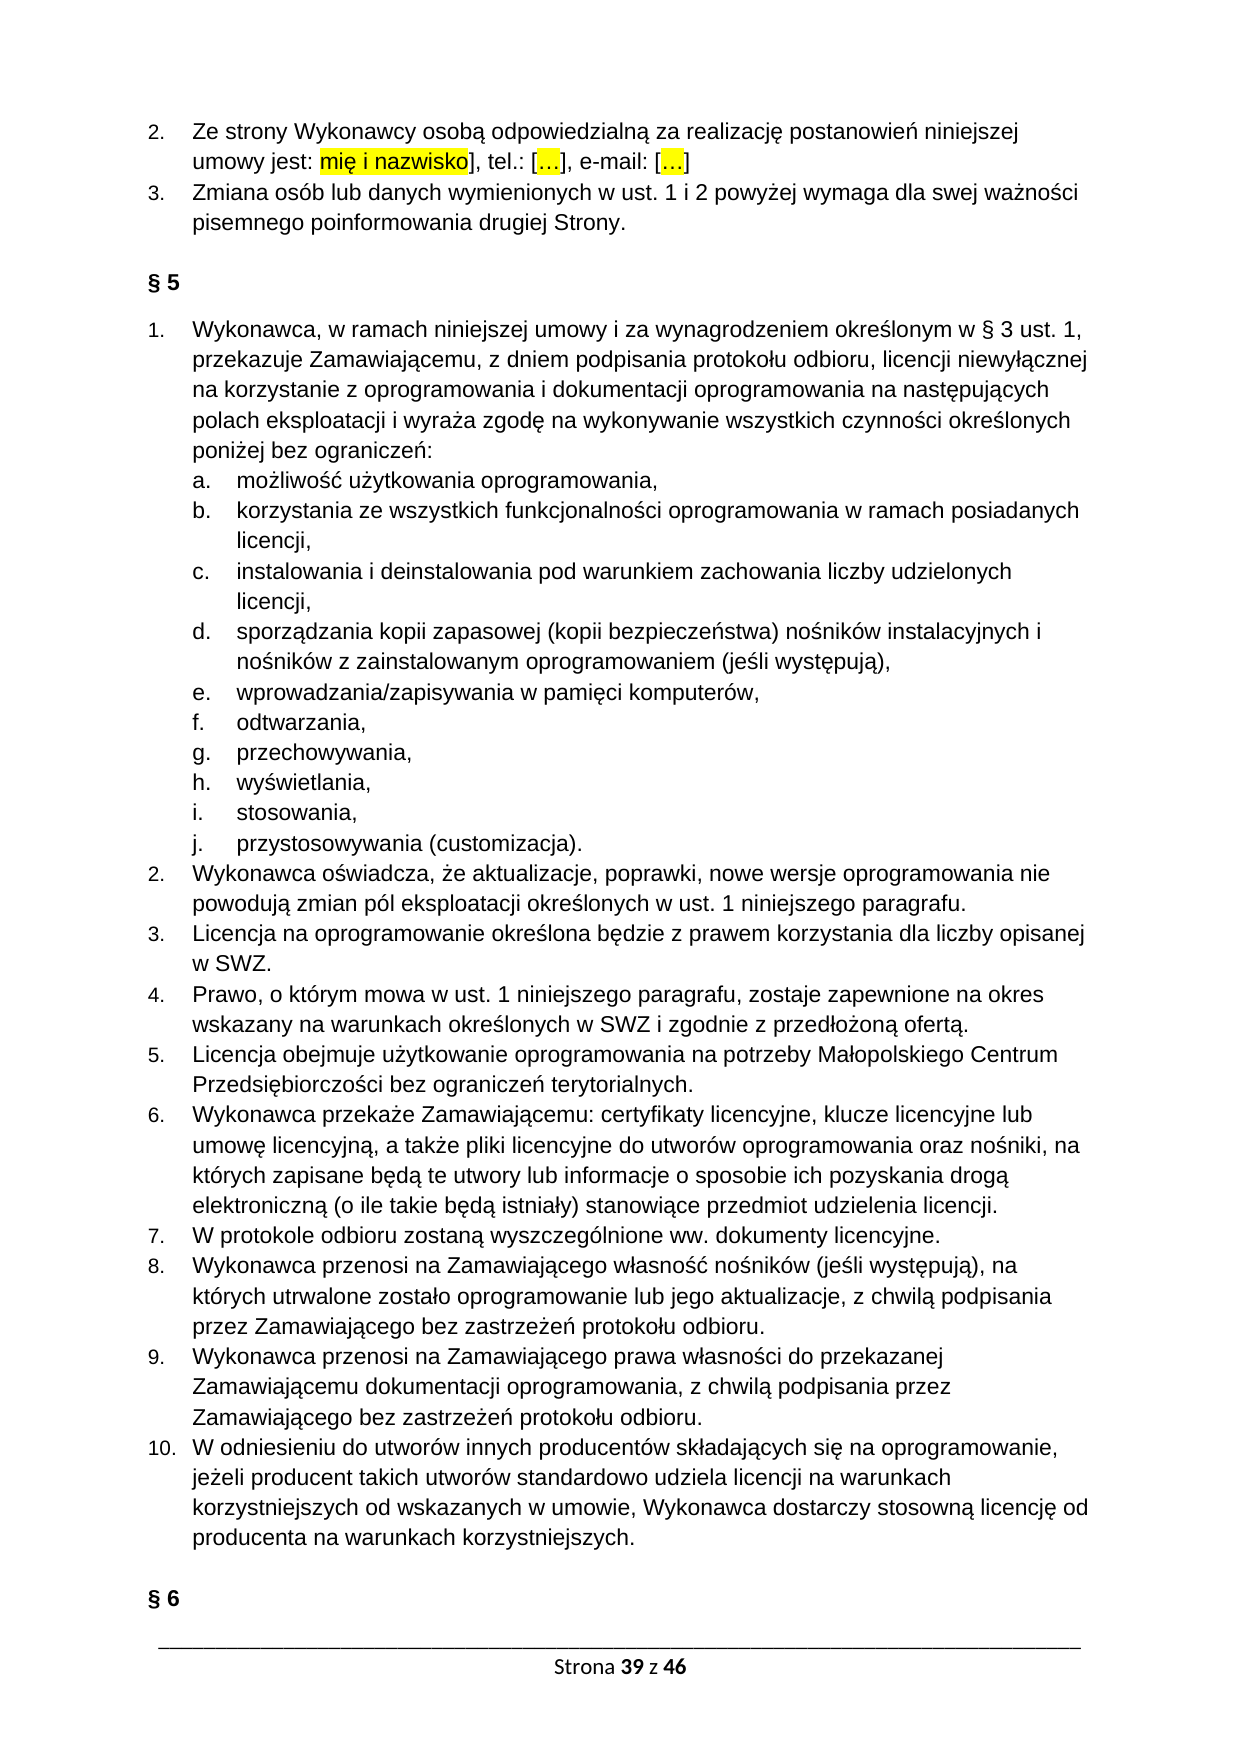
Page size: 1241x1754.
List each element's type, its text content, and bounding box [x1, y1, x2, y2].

list Licencja obejmuje użytkowanie oprogramowania na potrzeby Małopolskiego Centrum Przedsiębiorczości bez ograniczeń terytorialnych. [148, 1041, 1092, 1098]
list W odniesieniu do utworów innych producentów składających się na oprogramowanie, jeżeli producent takich utworów standardowo udziela licencji na warunkach korzystniejszych od wskazanych w umowie, Wykonawca dostarczy stosowną licencję od producenta na warunkach korzystniejszych. [148, 1434, 1092, 1551]
list Ze strony Wykonawcy osobą odpowiedzialną za realizację postanowień niniejszej umowy jest: mię i nazwisko], tel.: […], e-mail: […] [148, 118, 1092, 175]
text § 5 [148, 269, 1092, 296]
list wprowadzania/zapisywania w pamięci komputerów, [192, 678, 1092, 705]
list możliwość użytkowania oprogramowania, [192, 467, 1092, 493]
list odtwarzania, [192, 709, 1092, 735]
list instalowania i deinstalowania pod warunkiem zachowania liczby udzielonych licencji, [192, 558, 1092, 614]
list Prawo, o którym mowa w ust. 1 niniejszego paragrafu, zostaje zapewnione na okres wskazany na warunkach określonych w SWZ i zgodnie z przedłożoną ofertą. [148, 981, 1092, 1037]
list Wykonawca przenosi na Zamawiającego własność nośników (jeśli występują), na których utrwalone zostało oprogramowanie lub jego aktualizacje, z chwilą podpisania przez Zamawiającego bez zastrzeżeń protokołu odbioru. [148, 1252, 1092, 1339]
list przechowywania, [192, 739, 1092, 765]
list stosowania, [192, 799, 1092, 826]
list Wykonawca oświadcza, że aktualizacje, poprawki, nowe wersje oprogramowania nie powodują zmian pól eksploatacji określonych w ust. 1 niniejszego paragrafu. [148, 860, 1092, 916]
list Wykonawca przenosi na Zamawiającego prawa własności do przekazanej Zamawiającemu dokumentacji oprogramowania, z chwilą podpisania przez Zamawiającego bez zastrzeżeń protokołu odbioru. [148, 1343, 1092, 1430]
text § 6 [148, 1585, 1092, 1611]
list Wykonawca, w ramach niniejszej umowy i za wynagrodzeniem określonym w § 3 ust. 1, przekazuje Zamawiającemu, z dniem podpisania protokołu odbioru, licencji niewyłącznej na korzystanie z oprogramowania i dokumentacji oprogramowania na następujących polach eksploatacji i wyraża zgodę na wykonywanie wszystkich czynności określonych poniżej bez ograniczeń: [148, 316, 1092, 463]
list korzystania ze wszystkich funkcjonalności oprogramowania w ramach posiadanych licencji, [192, 497, 1092, 554]
list Wykonawca przekaże Zamawiającemu: certyfikaty licencyjne, klucze licencyjne lub umowę licencyjną, a także pliki licencyjne do utworów oprogramowania oraz nośniki, na których zapisane będą te utwory lub informacje o sposobie ich pozyskania drogą elektroniczną (o ile takie będą istniały) stanowiące przedmiot udzielenia licencji. [148, 1101, 1092, 1218]
list Licencja na oprogramowanie określona będzie z prawem korzystania dla liczby opisanej w SWZ. [148, 920, 1092, 977]
list sporządzania kopii zapasowej (kopii bezpieczeństwa) nośników instalacyjnych i nośników z zainstalowanym oprogramowaniem (jeśli występują), [192, 618, 1092, 675]
list wyświetlania, [192, 769, 1092, 796]
list przystosowywania (customizacja). [192, 829, 1092, 856]
list W protokole odbioru zostaną wyszczególnione ww. dokumenty licencyjne. [148, 1222, 1092, 1249]
list Zmiana osób lub danych wymienionych w ust. 1 i 2 powyżej wymaga dla swej ważności pisemnego poinformowania drugiej Strony. [148, 178, 1092, 235]
